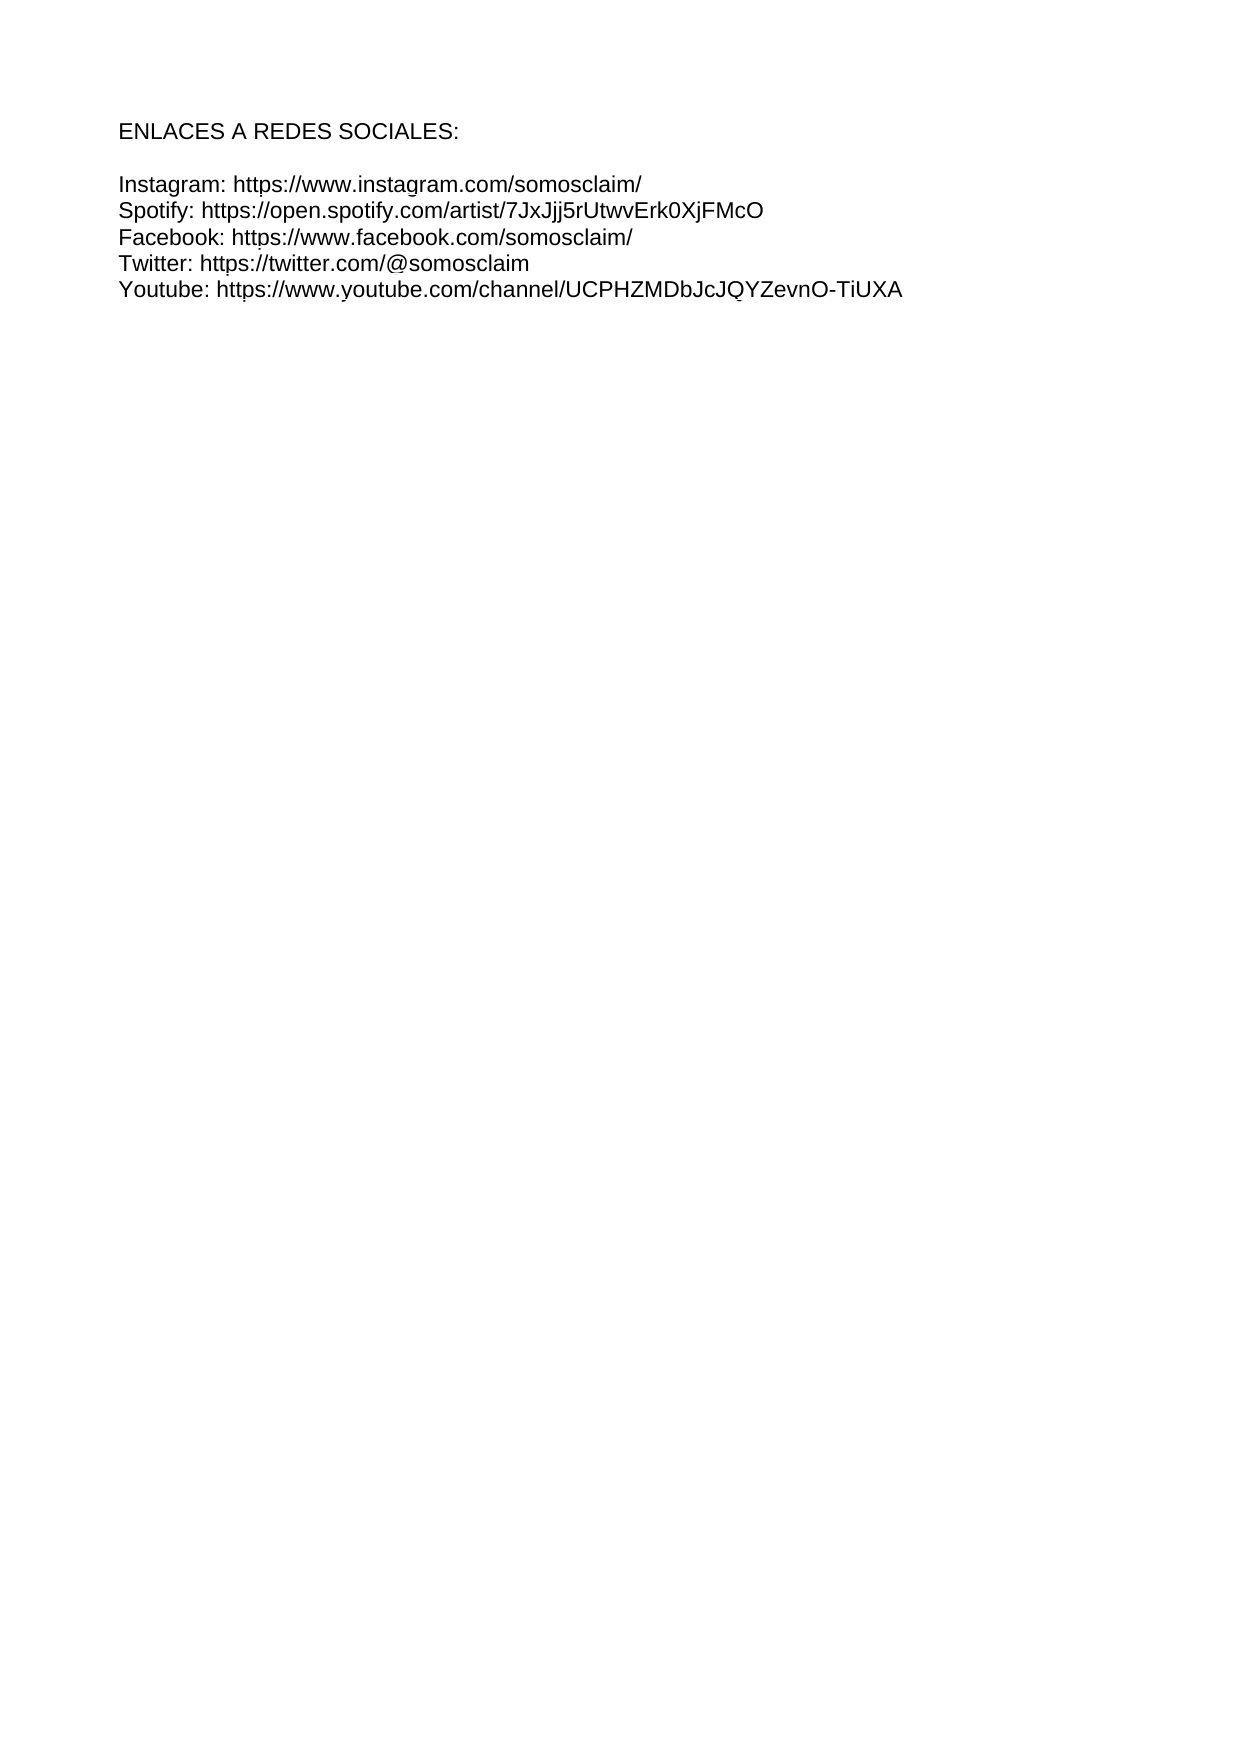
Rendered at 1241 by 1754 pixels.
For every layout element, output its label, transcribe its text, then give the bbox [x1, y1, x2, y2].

text Spotify: https://open.spotify.com/artist/7JxJjj5rUtwvErk0XjFMcO [118, 197, 1122, 223]
text Instagram: https://www.instagram.com/somosclaim/ [118, 171, 1122, 197]
text ENLACES A REDES SOCIALES: [118, 118, 1122, 144]
text Youtube: https://www.youtube.com/channel/UCPHZMDbJcJQYZevnO-TiUXA [118, 276, 1122, 303]
text Twitter: https://twitter.com/@somosclaim [118, 250, 1122, 276]
text Facebook: https://www.facebook.com/somosclaim/ [118, 223, 1122, 250]
